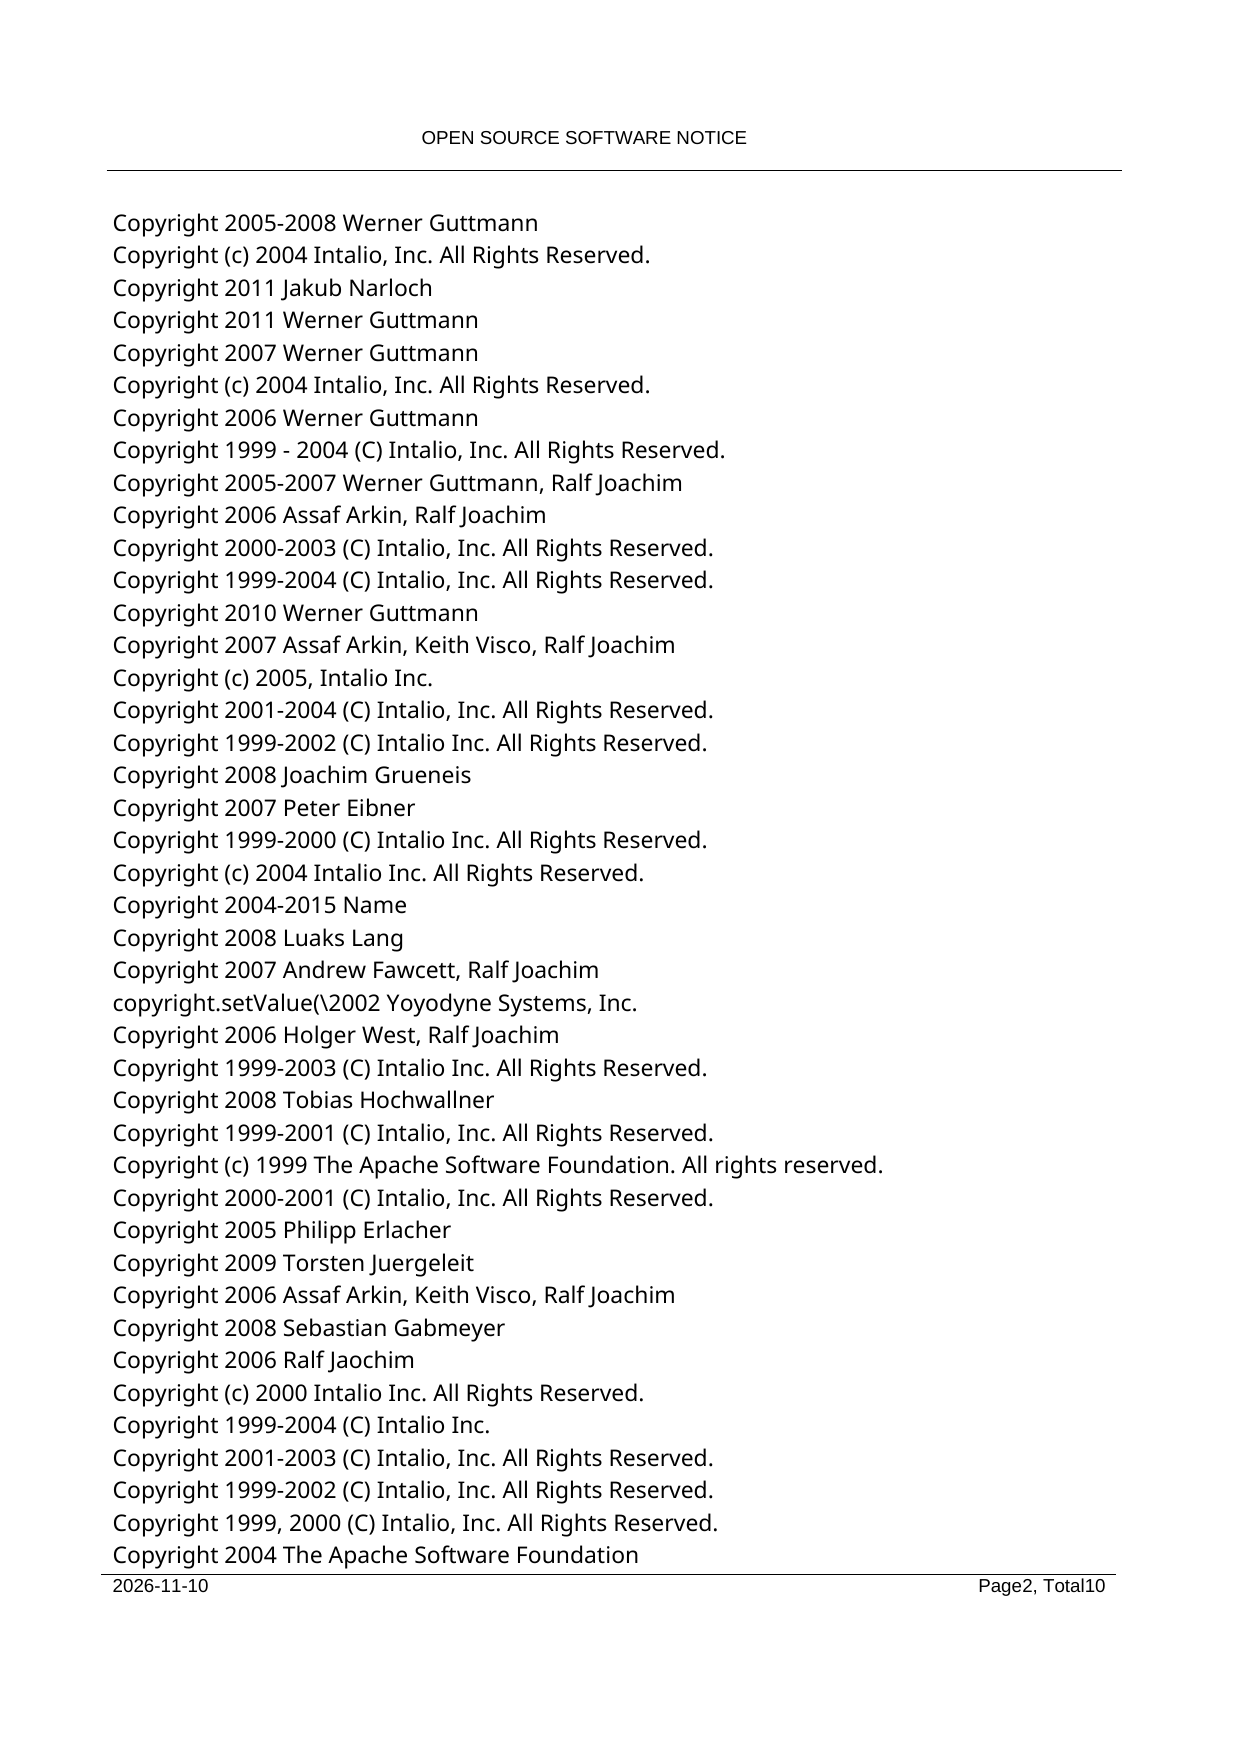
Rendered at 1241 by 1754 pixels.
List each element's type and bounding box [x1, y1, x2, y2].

text [112, 206, 1128, 1571]
